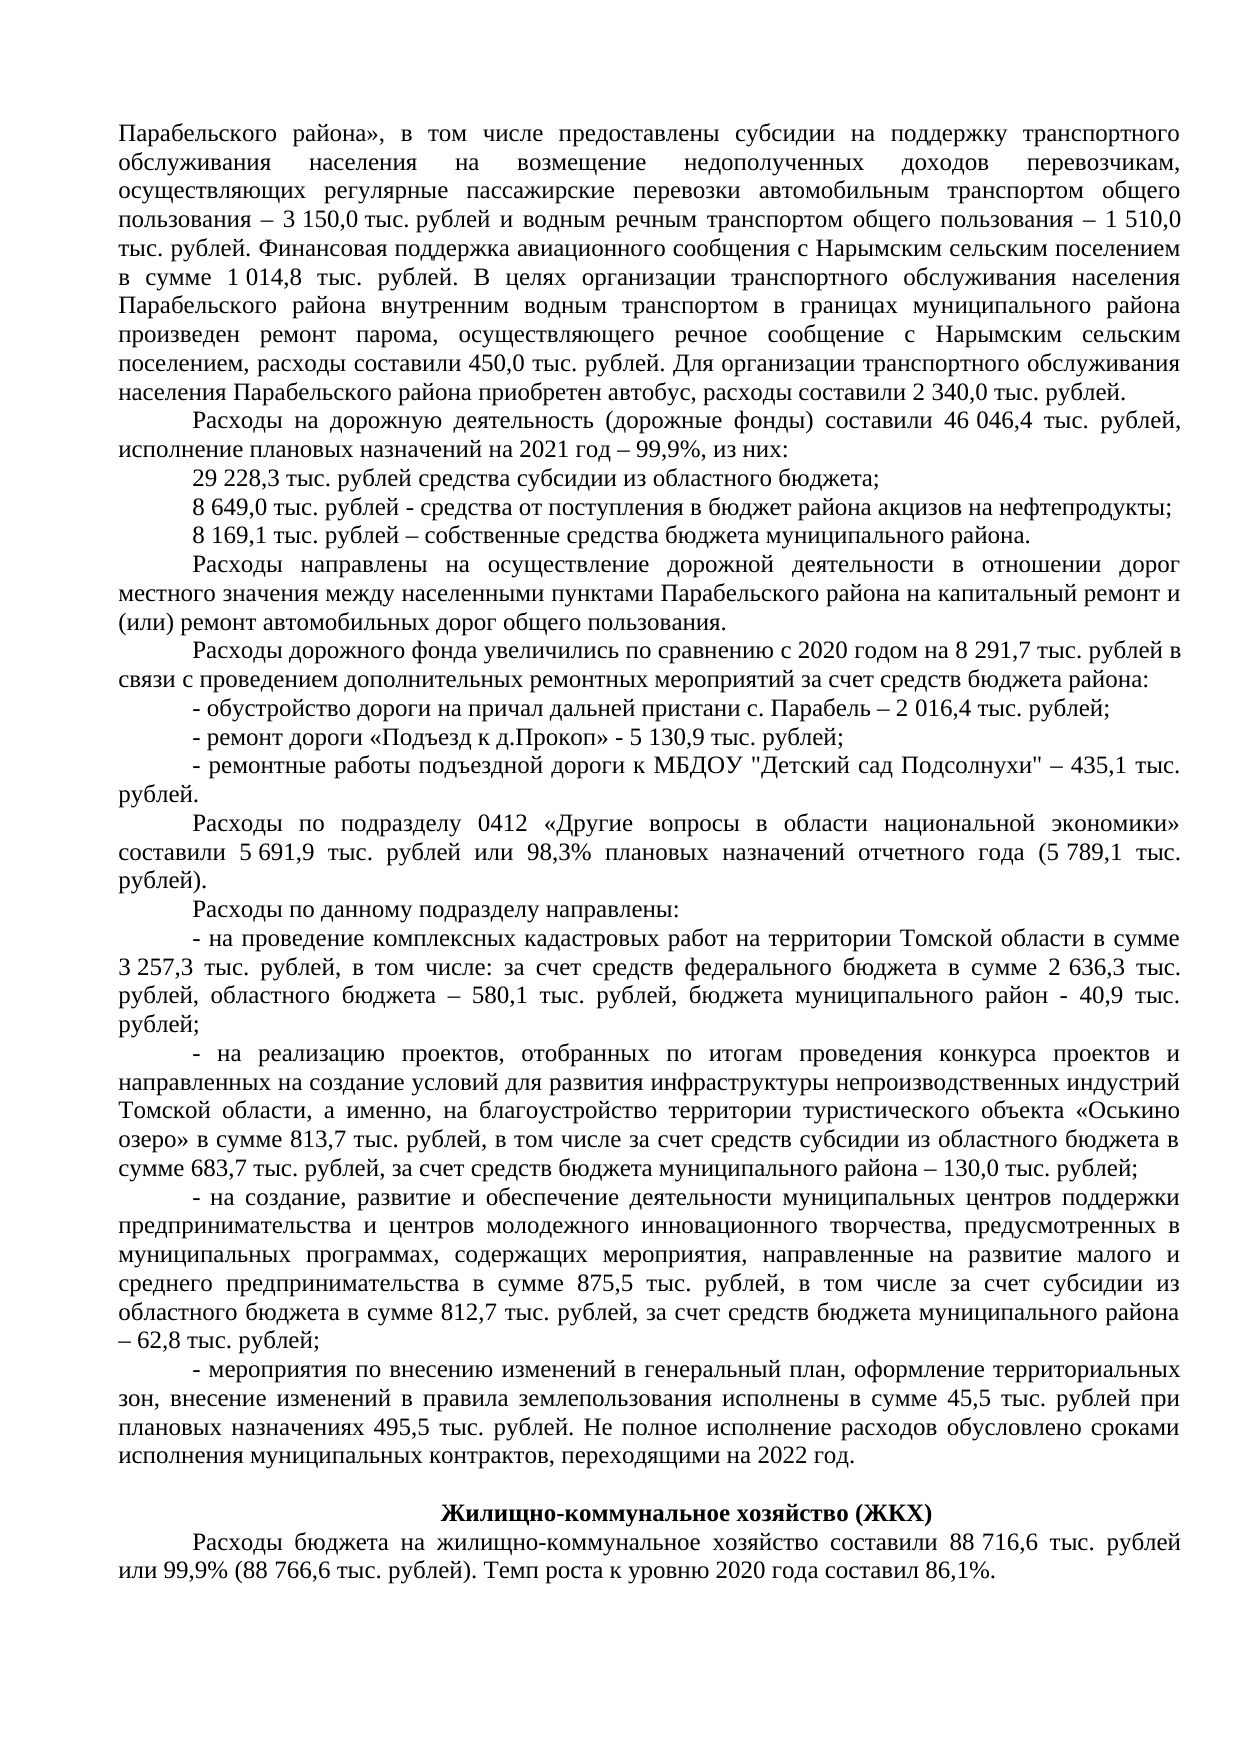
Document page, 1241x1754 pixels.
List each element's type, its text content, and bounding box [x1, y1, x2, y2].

text Расходы по подразделу 0412 «Другие вопросы в области национальной экономики» составили 5 691,9 тыс. рублей или 98,3% плановых назначений отчетного года (5 789,1 тыс. рублей). [118, 808, 1181, 894]
text - ремонтные работы подъездной дороги к МБДОУ "Детский сад Подсолнухи" – 435,1 тыс. рублей. [118, 751, 1181, 808]
text - мероприятия по внесению изменений в генеральный план, оформление территориальных зон, внесение изменений в правила землепользования исполнены в сумме 45,5 тыс. рублей при плановых назначениях 495,5 тыс. рублей. Не полное исполнение расходов обусловлено сроками исполнения муниципальных контрактов, переходящими на 2022 год. [118, 1354, 1181, 1469]
text - обустройство дороги на причал дальней пристани с. Парабель – 2 016,4 тыс. рублей; [118, 693, 1181, 722]
text - ремонт дороги «Подъезд к д.Прокоп» - 5 130,9 тыс. рублей; [118, 722, 1181, 751]
text - на создание, развитие и обеспечение деятельности муниципальных центров поддержки предпринимательства и центров молодежного инновационного творчества, предусмотренных в муниципальных программах, содержащих мероприятия, направленные на развитие малого и среднего предпринимательства в сумме 875,5 тыс. рублей, в том числе за счет субсидии из областного бюджета в сумме 812,7 тыс. рублей, за счет средств бюджета муниципального района – 62,8 тыс. рублей; [118, 1182, 1181, 1354]
text 8 649,0 тыс. рублей - средства от поступления в бюджет района акцизов на нефтепродукты; [118, 492, 1181, 521]
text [118, 118, 1181, 406]
text - на проведение комплексных кадастровых работ на территории Томской области в сумме 3 257,3 тыс. рублей, в том числе: за счет средств федерального бюджета в сумме 2 636,3 тыс. рублей, областного бюджета – 580,1 тыс. рублей, бюджета муниципального район - 40,9 тыс. рублей; [118, 923, 1181, 1038]
text Расходы дорожного фонда увеличились по сравнению с 2020 годом на 8 291,7 тыс. рублей в связи с проведением дополнительных ремонтных мероприятий за счет средств бюджета района: [118, 636, 1181, 693]
text Жилищно-коммунальное хозяйство (ЖКХ) [118, 1498, 1181, 1527]
text 29 228,3 тыс. рублей средства субсидии из областного бюджета; [118, 463, 1181, 492]
text Расходы по данному подразделу направлены: [118, 894, 1181, 923]
text Расходы на дорожную деятельность (дорожные фонды) составили 46 046,4 тыс. рублей, исполнение плановых назначений на 2021 год – 99,9%, из них: [118, 406, 1181, 463]
text Расходы направлены на осуществление дорожной деятельности в отношении дорог местного значения между населенными пунктами Парабельского района на капитальный ремонт и (или) ремонт автомобильных дорог общего пользования. [118, 549, 1181, 636]
text - на реализацию проектов, отобранных по итогам проведения конкурса проектов и направленных на создание условий для развития инфраструктуры непроизводственных индустрий Томской области, а именно, на благоустройство территории туристического объекта «Оськино озеро» в сумме 813,7 тыс. рублей, в том числе за счет средств субсидии из областного бюджета в сумме 683,7 тыс. рублей, за счет средств бюджета муниципального района – 130,0 тыс. рублей; [118, 1038, 1181, 1182]
text Расходы бюджета на жилищно-коммунальное хозяйство составили 88 716,6 тыс. рублей или 99,9% (88 766,6 тыс. рублей). Темп роста к уровню 2020 года составил 86,1%. [118, 1527, 1181, 1584]
text 8 169,1 тыс. рублей – собственные средства бюджета муниципального района. [118, 521, 1181, 549]
